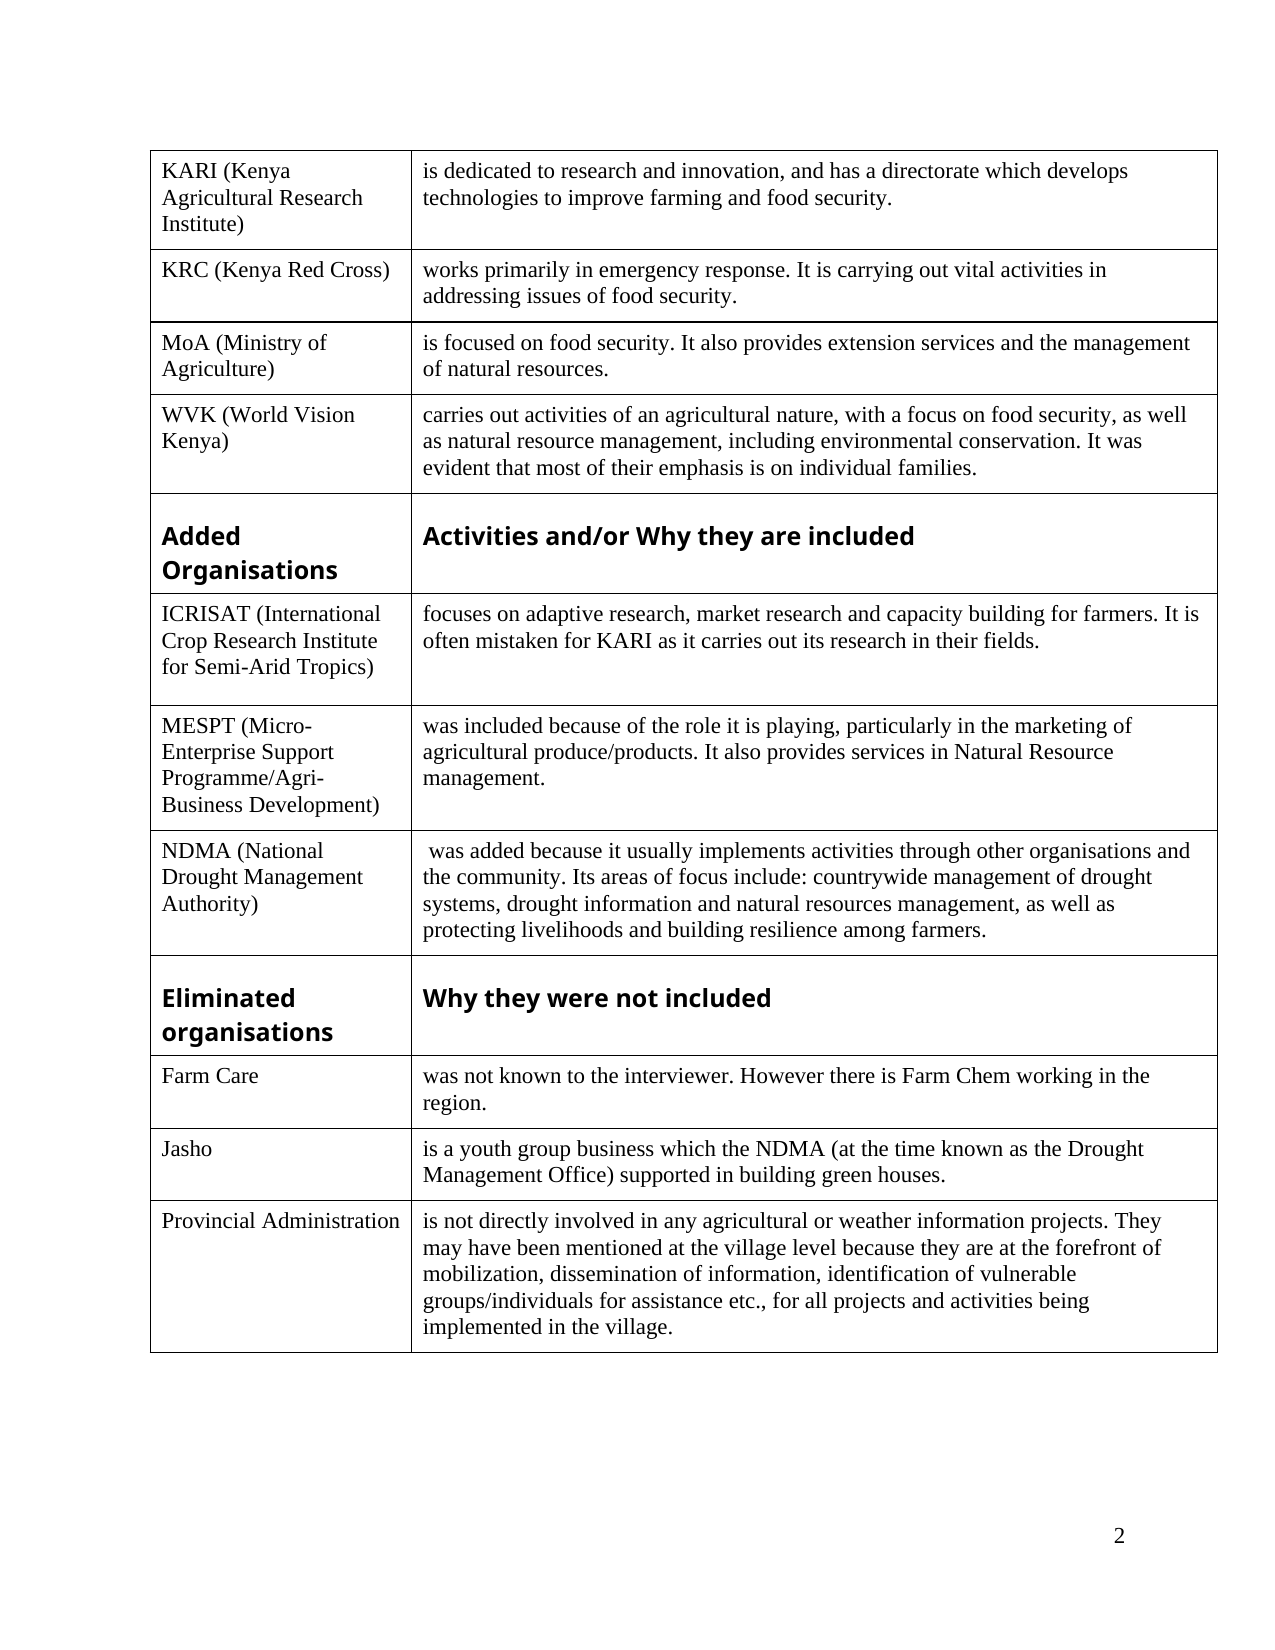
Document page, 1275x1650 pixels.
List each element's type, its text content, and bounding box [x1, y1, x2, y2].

table_cell MoA (Ministry of Agriculture) [151, 323, 411, 394]
table_cell Eliminated organisations [151, 956, 411, 1055]
table_cell Added Organisations [151, 494, 411, 593]
table_cell Activities and/or Why they are included [412, 494, 1217, 593]
table_cell KRC (Kenya Red Cross) [151, 250, 411, 321]
table_cell ICRISAT (International Crop Research Institute for Semi-Arid Tropics) [151, 594, 411, 704]
table_cell focuses on adaptive research, market research and capacity building for farmers. It is often mistaken for KARI as it carries out its research in their fields. [412, 594, 1217, 704]
table_cell KARI (Kenya Agricultural Research Institute) [151, 151, 411, 249]
table_cell is a youth group business which the NDMA (at the time known as the Drought Management Office) supported in building green houses. [412, 1129, 1217, 1200]
table_cell is dedicated to research and innovation, and has a directorate which develops technologies to improve farming and food security. [412, 151, 1217, 249]
table_cell Farm Care [151, 1056, 411, 1128]
table_cell was included because of the role it is playing, particularly in the marketing of agricultural produce/products. It also provides services in Natural Resource management. [412, 706, 1217, 830]
table_cell carries out activities of an agricultural nature, with a focus on food security, as well as natural resource management, including environmental conservation. It was evident that most of their emphasis is on individual families. [412, 395, 1217, 493]
table_cell was not known to the interviewer. However there is Farm Chem working in the region. [412, 1056, 1217, 1128]
table_cell Why they were not included [412, 956, 1217, 1055]
table_cell MESPT (Micro-Enterprise Support Programme/Agri-Business Development) [151, 706, 411, 830]
table_cell Jasho [151, 1129, 411, 1200]
table_cell was added because it usually implements activities through other organisations and the community. Its areas of focus include: countrywide management of drought systems, drought information and natural resources management, as well as protecting livelihoods and building resilience among farmers. [412, 831, 1217, 955]
table_cell WVK (World Vision Kenya) [151, 395, 411, 493]
table_cell works primarily in emergency response. It is carrying out vital activities in addressing issues of food security. [412, 250, 1217, 321]
table_cell NDMA (National Drought Management Authority) [151, 831, 411, 955]
table_cell Provincial Administration [151, 1201, 411, 1352]
table_cell is focused on food security. It also provides extension services and the management of natural resources. [412, 323, 1217, 394]
table_cell is not directly involved in any agricultural or weather information projects. They may have been mentioned at the village level because they are at the forefront of mobilization, dissemination of information, identification of vulnerable groups/individuals for assistance etc., for all projects and activities being implemented in the village. [412, 1201, 1217, 1352]
